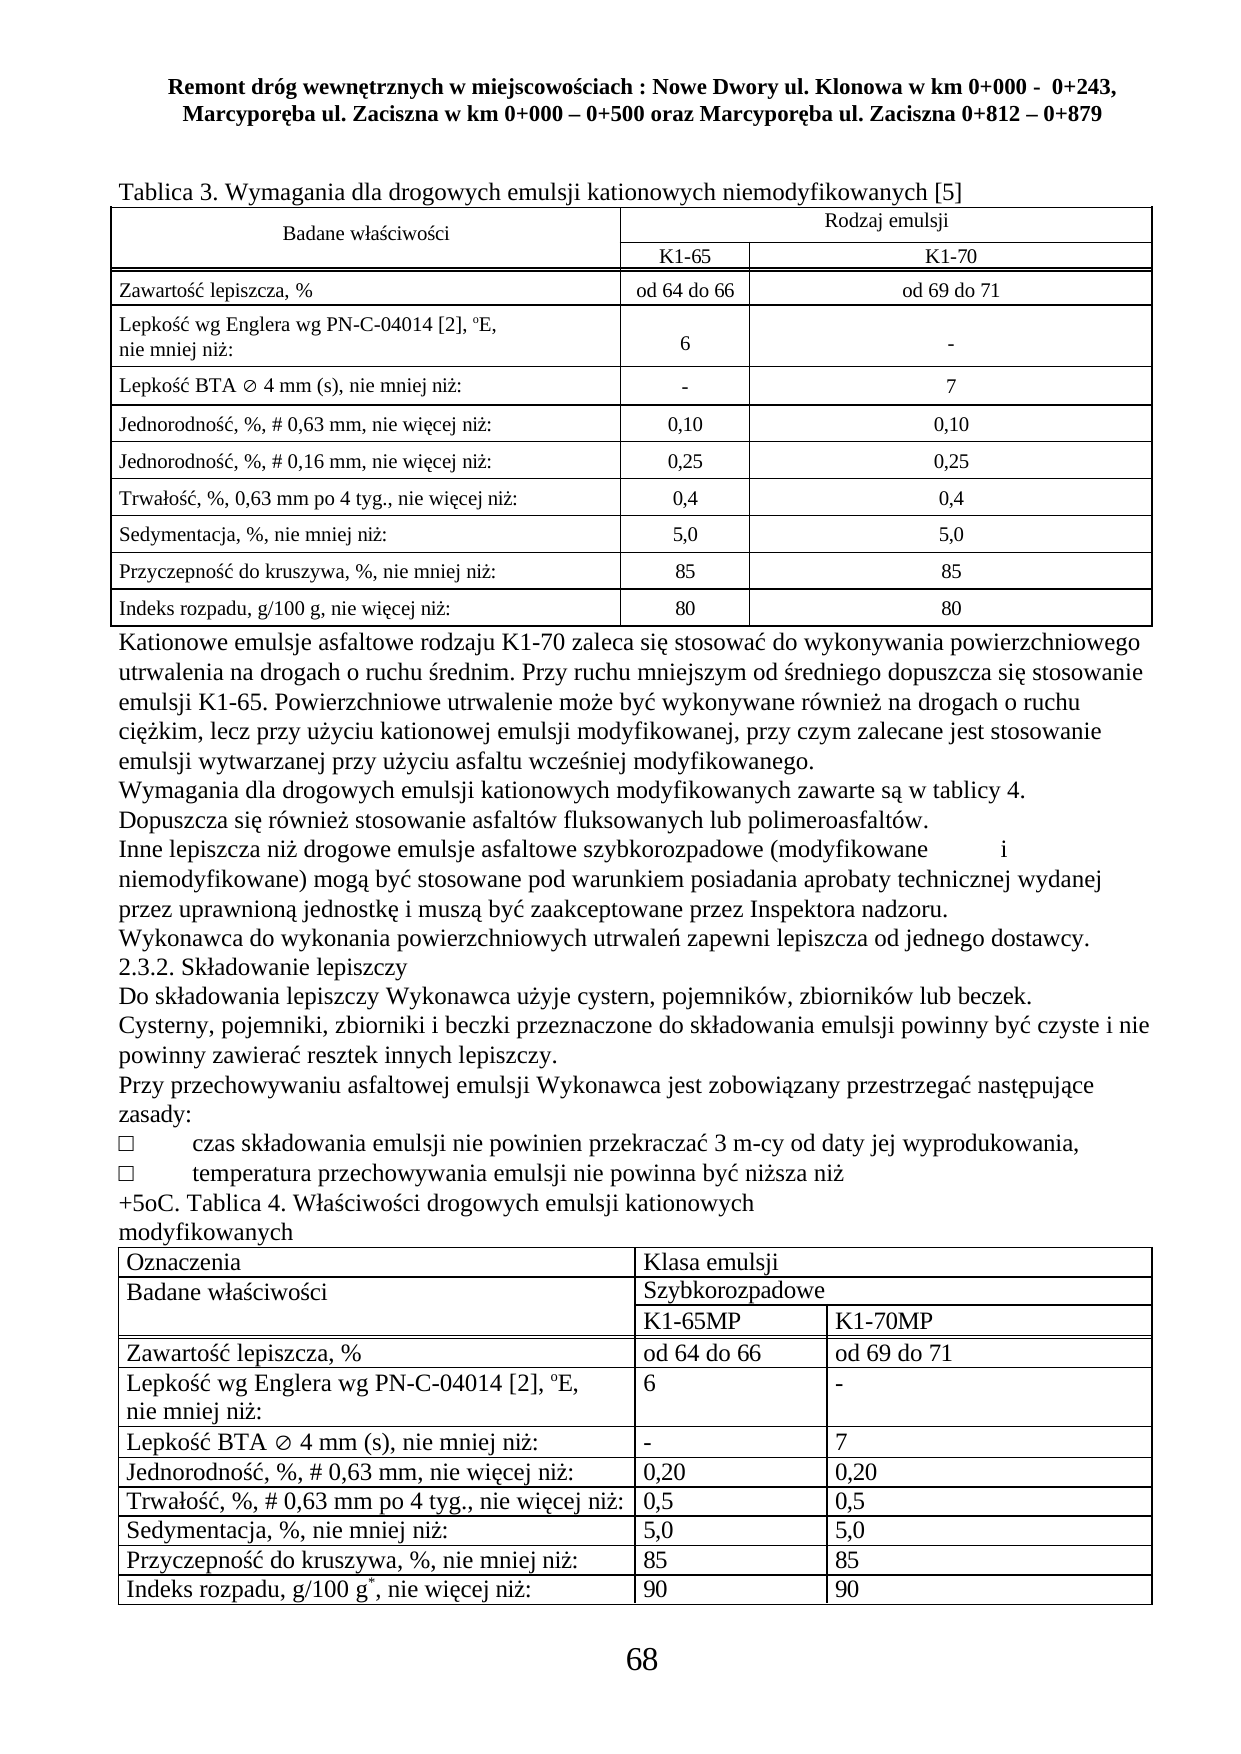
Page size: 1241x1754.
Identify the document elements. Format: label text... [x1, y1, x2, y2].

table_cell 7 [750, 367, 1151, 404]
table_cell K1-65MP [636, 1306, 826, 1334]
text Wykonawca do wykonania powierzchniowych utrwaleń zapewni lepiszcza od jednego dostawcy. [118, 923, 1178, 952]
table_cell 5,0 [828, 1517, 1151, 1545]
list Składowanie lepiszczy [118, 952, 1178, 980]
table_cell 0,10 [621, 406, 749, 441]
table_cell 85 [750, 553, 1151, 588]
table_cell 0,20 [828, 1458, 1151, 1486]
table_cell 0,5 [828, 1488, 1151, 1515]
table_cell - [828, 1368, 1151, 1426]
table_cell Indeks rozpadu, g/100 g, nie więcej niż: [112, 590, 620, 625]
table_cell Przyczepność do kruszywa, %, nie mniej niż: [112, 553, 620, 588]
table_cell Jednorodność, %, # 0,63 mm, nie więcej niż: [112, 406, 620, 441]
table_header Badane właściwości [112, 208, 620, 267]
table_cell 0,4 [750, 479, 1151, 514]
table_cell 0,4 [621, 479, 749, 514]
table_cell Sedymentacja, %, nie mniej niż: [119, 1517, 634, 1545]
table_cell Lepkość wg Englera wg PN-C-04014 [2], oE, nie mniej niż: [119, 1368, 634, 1426]
table_cell Lepkość BTA  4 mm (s), nie mniej niż: [119, 1427, 634, 1457]
table_cell 7 [828, 1427, 1151, 1457]
table_cell 6 [621, 306, 749, 366]
table_header Rodzaj emulsji [621, 208, 1151, 242]
table_cell 85 [828, 1546, 1151, 1574]
table_cell 80 [621, 590, 749, 625]
table_cell Lepkość wg Englera wg PN-C-04014 [2], oE, nie mniej niż: [112, 306, 620, 366]
table_cell 0,5 [636, 1488, 826, 1515]
table_header Klasa emulsji [636, 1248, 1151, 1276]
table_cell 0,10 [750, 406, 1151, 441]
list czas składowania emulsji nie powinien przekraczać 3 m-cy od daty jej wyprodukowania, [118, 1129, 1178, 1157]
table_header Oznaczenia [119, 1248, 634, 1276]
table_cell Lepkość BTA  4 mm (s), nie mniej niż: [112, 367, 620, 404]
table_cell K1-70MP [828, 1306, 1151, 1334]
table_cell 85 [621, 553, 749, 588]
table_cell 5,0 [750, 516, 1151, 551]
table_cell Zawartość lepiszcza, % [119, 1339, 634, 1367]
table_cell 90 [636, 1576, 826, 1603]
table_cell 5,0 [636, 1517, 826, 1545]
table_cell 85 [636, 1546, 826, 1574]
table_cell 0,25 [621, 442, 749, 478]
table_cell od 69 do 71 [750, 272, 1151, 304]
table_cell K1-70 [750, 243, 1151, 267]
text Cysterny, pojemniki, zbiorniki i beczki przeznaczone do składowania emulsji powinny być czyste i nie powinny zawierać resztek innych lepiszczy. [118, 1011, 1178, 1069]
table_cell od 64 do 66 [621, 272, 749, 304]
table_cell Jednorodność, %, # 0,63 mm, nie więcej niż: [119, 1458, 634, 1486]
table_cell 0,20 [636, 1458, 826, 1486]
table_cell - [636, 1427, 826, 1457]
table_cell 5,0 [621, 516, 749, 551]
list temperatura przechowywania emulsji nie powinna być niższa niż +5oC. Tablica 4. Właściwości drogowych emulsji kationowych modyfikowanych [118, 1158, 910, 1246]
table_cell Trwałość, %, # 0,63 mm po 4 tyg., nie więcej niż: [119, 1488, 634, 1515]
text Do składowania lepiszczy Wykonawca użyje cystern, pojemników, zbiorników lub beczek. [118, 981, 1178, 1010]
table_cell Badane właściwości [119, 1278, 634, 1334]
table_cell 0,25 [750, 442, 1151, 478]
table_cell 90 [828, 1576, 1151, 1603]
text Tablica 3. Wymagania dla drogowych emulsji kationowych niemodyfikowanych [5] [118, 177, 1178, 206]
table_cell Przyczepność do kruszywa, %, nie mniej niż: [119, 1546, 634, 1574]
table_cell od 69 do 71 [828, 1339, 1151, 1367]
table_cell Trwałość, %, 0,63 mm po 4 tyg., nie więcej niż: [112, 479, 620, 514]
table_cell 6 [636, 1368, 826, 1426]
table_cell Sedymentacja, %, nie mniej niż: [112, 516, 620, 551]
table_cell K1-65 [621, 243, 749, 267]
table_cell od 64 do 66 [636, 1339, 826, 1367]
text Kationowe emulsje asfaltowe rodzaju K1-70 zaleca się stosować do wykonywania powierzchniowego utrwalenia na drogach o ruchu średnim. Przy ruchu mniejszym od średniego dopuszcza się stosowanie emulsji K1-65. Powierzchniowe utrwalenie może być wykonywane również na drogach o ruchu ciężkim, lecz przy użyciu kationowej emulsji modyfikowanej, przy czym zalecane jest stosowanie emulsji wytwarzanej przy użyciu asfaltu wcześniej modyfikowanego. [118, 627, 1161, 774]
table_cell 80 [750, 590, 1151, 625]
table_cell Szybkorozpadowe [636, 1278, 1151, 1304]
table_cell Zawartość lepiszcza, % [112, 272, 620, 304]
table_cell - [621, 367, 749, 404]
text Inne lepiszcza niż drogowe emulsje asfaltowe szybkorozpadowe (modyfikowane i niemodyfikowane) mogą być stosowane pod warunkiem posiadania aprobaty technicznej wydanej przez uprawnioną jednostkę i muszą być zaakceptowane przez Inspektora nadzoru. [118, 834, 1157, 922]
table_cell Indeks rozpadu, g/100 g*, nie więcej niż: [119, 1576, 634, 1603]
table_cell - [750, 306, 1151, 366]
text Wymagania dla drogowych emulsji kationowych modyfikowanych zawarte są w tablicy 4. Dopuszcza się również stosowanie asfaltów fluksowanych lub polimeroasfaltów. [118, 775, 1103, 834]
text Przy przechowywaniu asfaltowej emulsji Wykonawca jest zobowiązany przestrzegać następujące zasady: [118, 1070, 1103, 1128]
table_cell Jednorodność, %, # 0,16 mm, nie więcej niż: [112, 442, 620, 478]
